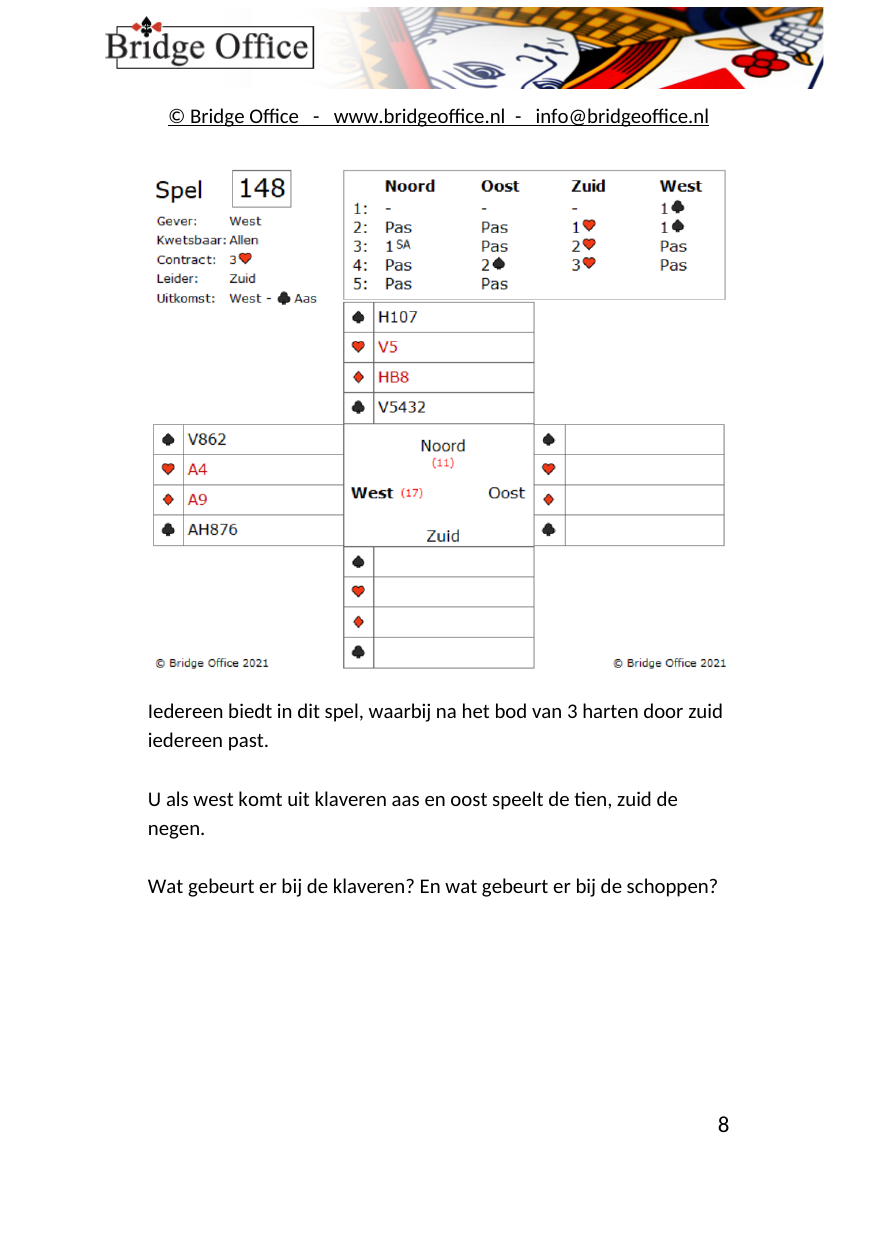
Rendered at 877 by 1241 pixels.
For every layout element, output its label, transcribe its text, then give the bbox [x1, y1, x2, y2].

text Iedereen biedt in dit spel, waarbij na het bod van 3 harten door zuid iedereen past. [148, 698, 729, 753]
picture [78, 7, 824, 89]
text Wat gebeurt er bij de klaveren? En wat gebeurt er bij de schoppen? [148, 873, 729, 899]
text U als west komt uit klaveren aas en oost speelt de tien, zuid de negen. [148, 786, 729, 841]
picture [147, 162, 730, 674]
